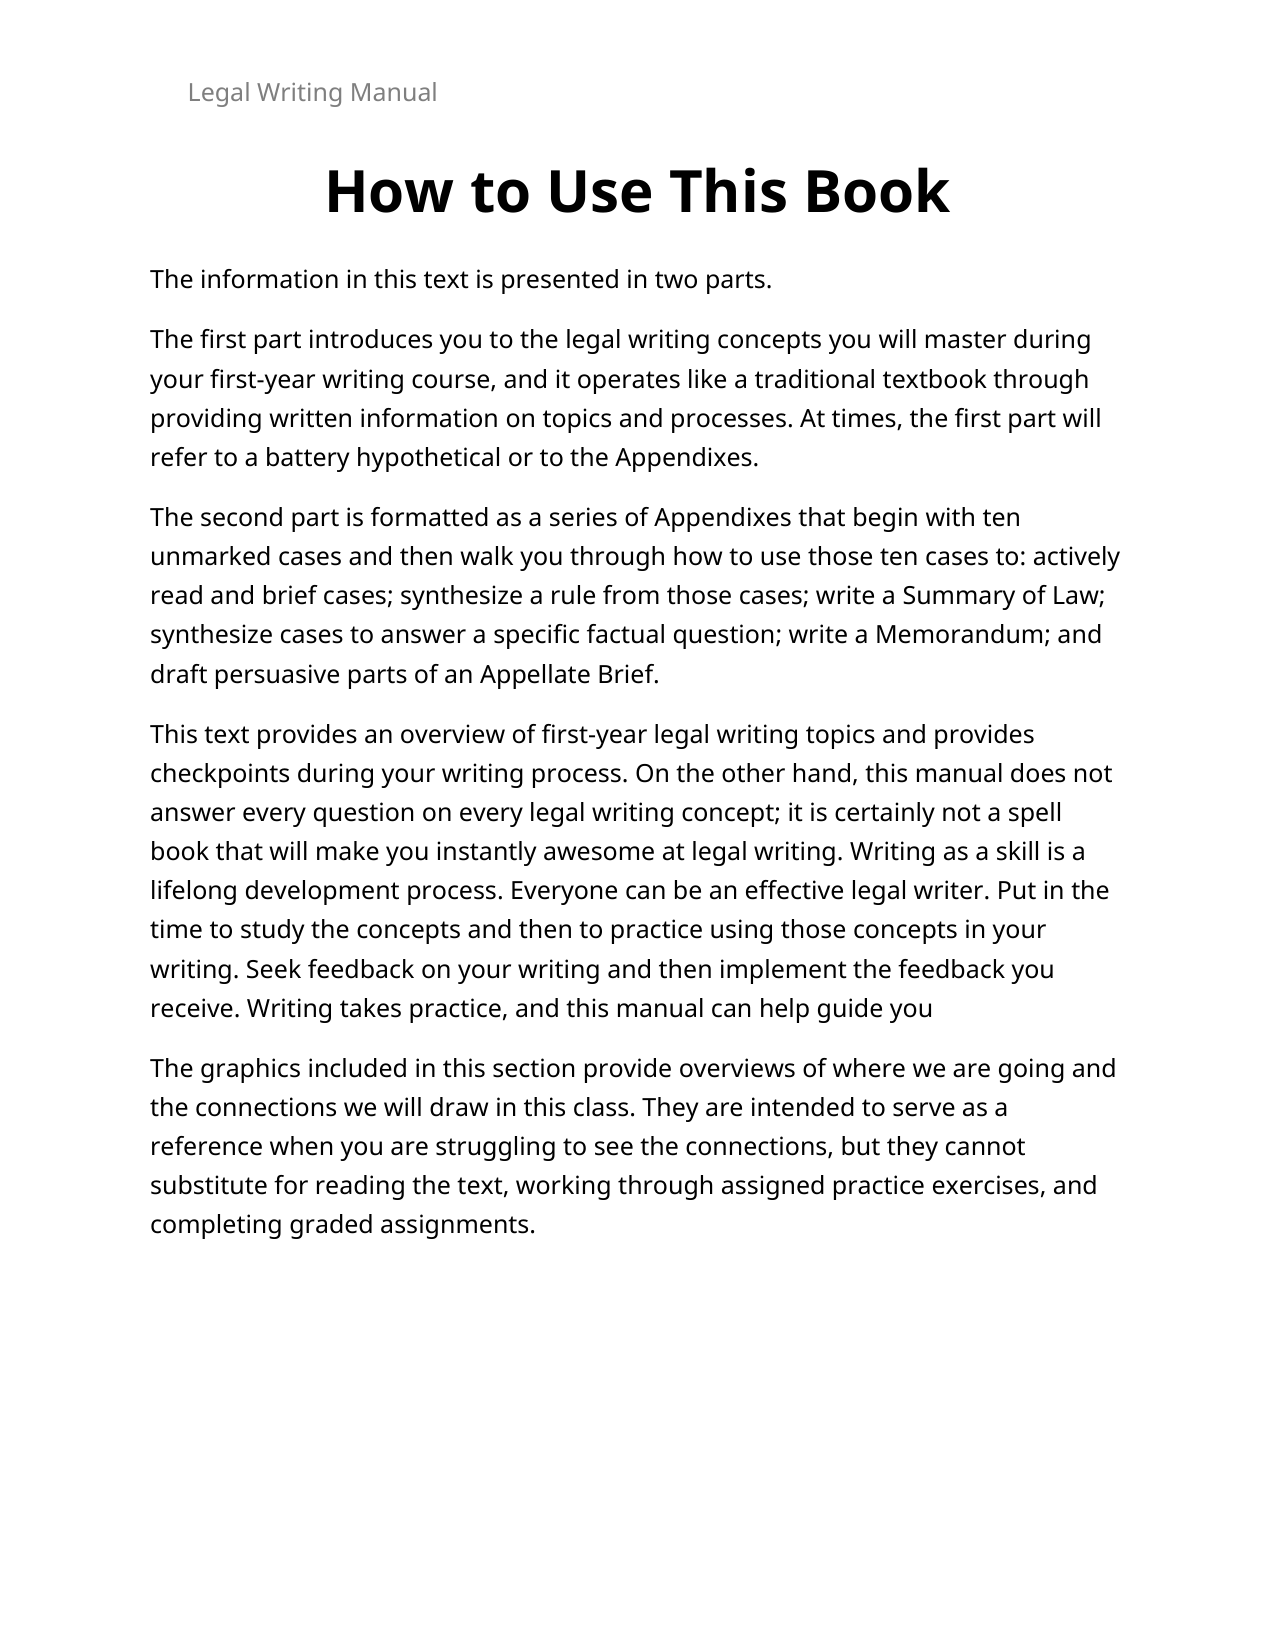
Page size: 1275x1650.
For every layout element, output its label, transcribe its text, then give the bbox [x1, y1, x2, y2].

text The graphics included in this section provide overviews of where we are going and the connections we will draw in this class. They are intended to serve as a reference when you are struggling to see the connections, but they cannot substitute for reading the text, working through assigned practice exercises, and completing graded assignments. [150, 1051, 1125, 1241]
text The first part introduces you to the legal writing concepts you will master during your first-year writing course, and it operates like a traditional textbook through providing written information on topics and processes. At times, the first part will refer to a battery hypothetical or to the Appendixes. [150, 322, 1125, 474]
text The second part is formatted as a series of Appendixes that begin with ten unmarked cases and then walk you through how to use those ten cases to: actively read and brief cases; synthesize a rule from those cases; write a Summary of Law; synthesize cases to answer a specific factual question; write a Memorandum; and draft persuasive parts of an Appellate Brief. [150, 500, 1125, 690]
text This text provides an overview of first-year legal writing topics and provides checkpoints during your writing process. On the other hand, this manual does not answer every question on every legal writing concept; it is certainly not a spell book that will make you instantly awesome at legal writing. Writing as a skill is a lifelong development process. Everyone can be an effective legal writer. Put in the time to study the concepts and then to practice using those concepts in your writing. Seek feedback on your writing and then implement the feedback you receive. Writing takes practice, and this manual can help guide you [150, 716, 1125, 1024]
text The information in this text is presented in two parts. [150, 262, 1125, 296]
subtitle How to Use This Book [150, 150, 1125, 229]
